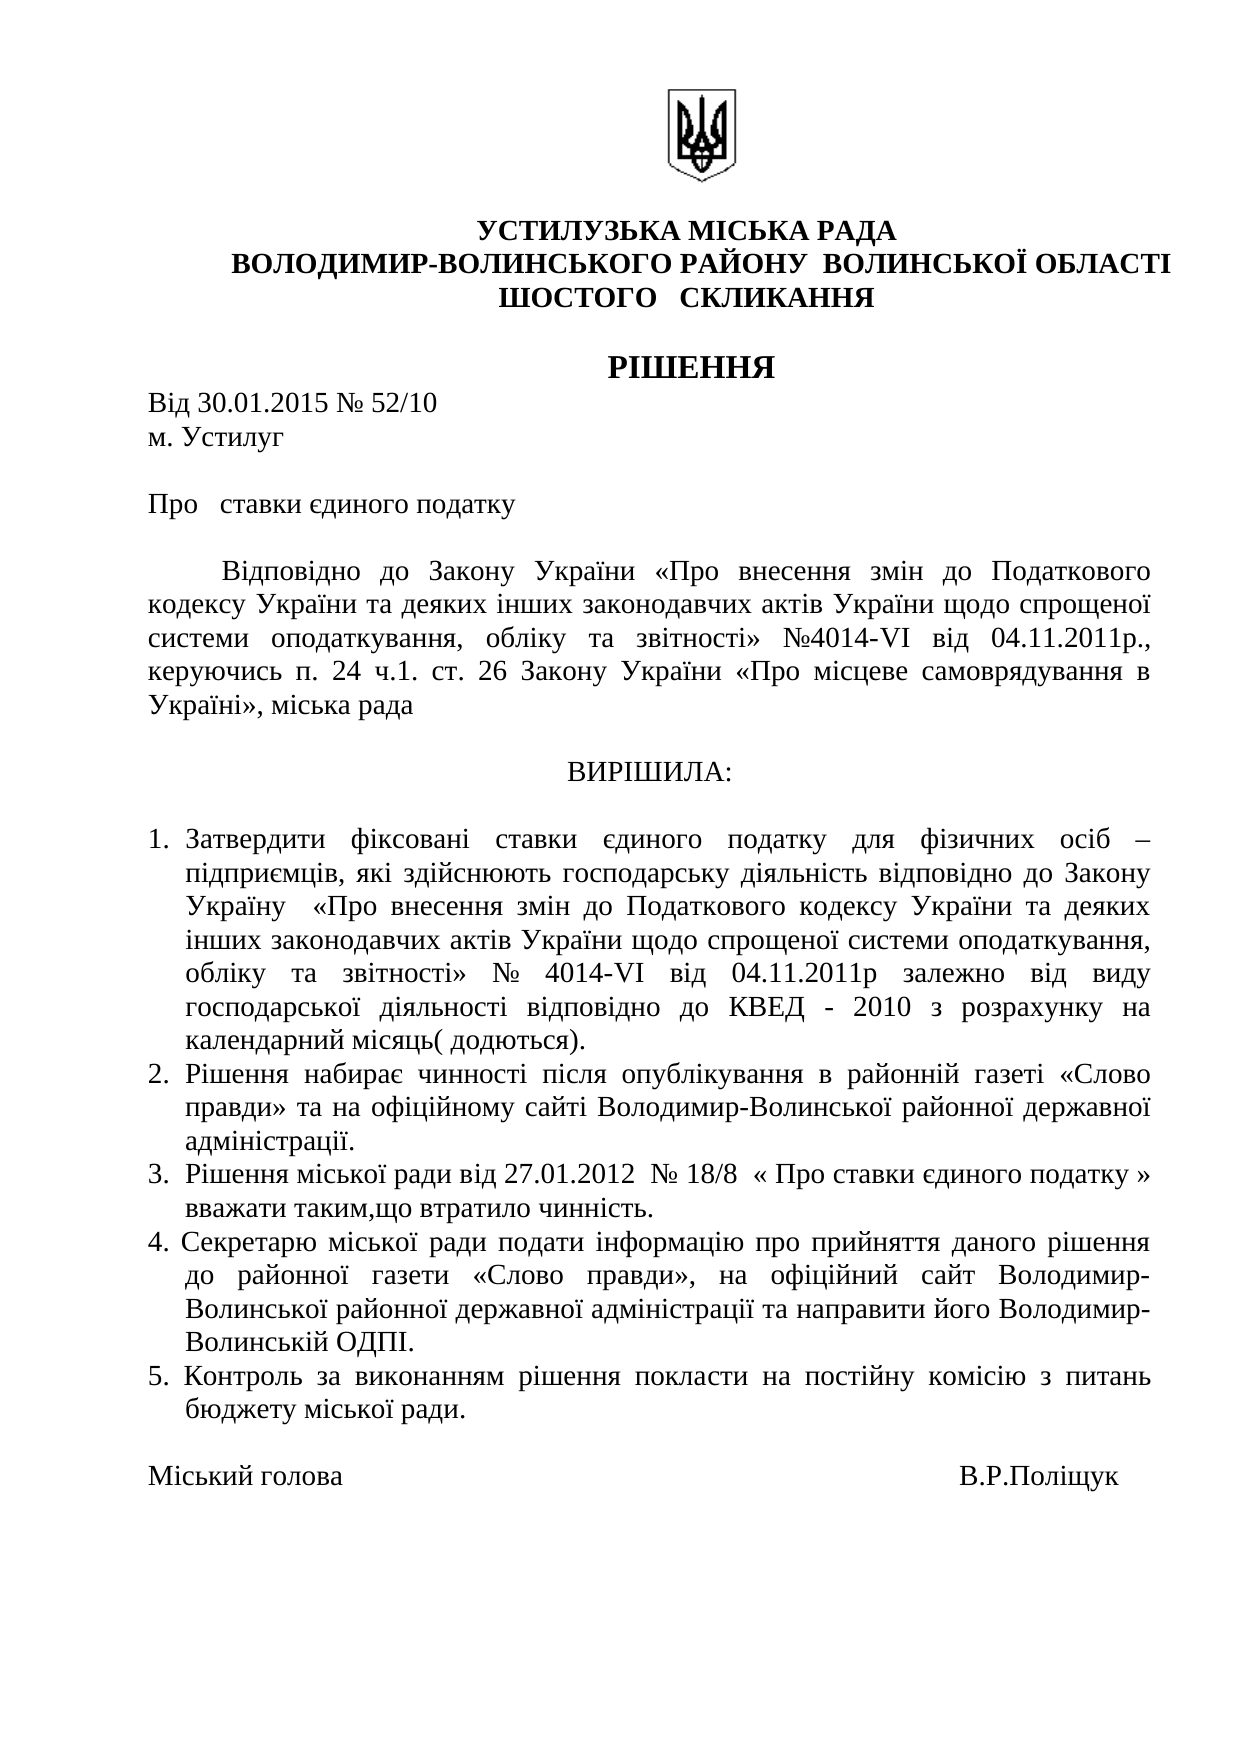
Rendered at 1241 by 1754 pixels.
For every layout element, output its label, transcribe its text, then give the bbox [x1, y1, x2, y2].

text 5. Контроль за виконанням рішення покласти на постійну комісію з питань бюджету міської ради. [148, 1358, 1152, 1425]
text м. Устилуг [148, 419, 1152, 452]
text УСТИЛУЗЬКА МІСЬКА РАДА [221, 213, 1152, 246]
text Міський голова В.Р.Поліщук [148, 1458, 1152, 1492]
text 4. Секретарю міської ради подати інформацію про прийняття даного рішення до районної газети «Слово правди», на офіційний сайт Володимир-Волинської районної державної адміністрації та направити його Володимир-Волинській ОДПІ. [148, 1224, 1152, 1358]
text ВОЛОДИМИР-ВОЛИНСЬКОГО РАЙОНУ ВОЛИНСЬКОЇ ОБЛАСТІ [148, 246, 1240, 280]
text Про ставки єдиного податку [148, 486, 1152, 519]
picture [662, 88, 741, 184]
list Рішення міської ради від 27.01.2012 № 18/8 « Про ставки єдиного податку » вважати таким,що втратило чинність.2вважати не »»2 [148, 1157, 1152, 1224]
text РІШЕННЯ [148, 347, 1152, 385]
list Затвердити фіксовані ставки єдиного податку для фізичних осіб – підприємців, які здійснюють господарську діяльність відповідно до Закону Україну «Про внесення змін до Податкового кодексу України та деяких інших законодавчих актів України щодо спрощеної системи оподаткування, обліку та звітності» № 4014-VI від 04.11.2011р залежно від виду господарської діяльності відповідно до КВЕД - 2010 з розрахунку на календарний місяць( додються). [148, 821, 1152, 1056]
text ШОСТОГО СКЛИКАННЯ [148, 280, 1152, 313]
text ВИРІШИЛА: [148, 754, 1152, 788]
text Від 30.01.2015 № 52/10 [148, 385, 1152, 419]
text Відповідно до Закону України «Про внесення змін до Податкового кодексу України та деяких інших законодавчих актів України щодо спрощеної системи оподаткування, обліку та звітності» №4014-VI від 04.11.2011р., керуючись п. 24 ч.1. ст. 26 Закону України «Про місцеве самоврядування в Україні», міська рада [148, 553, 1152, 721]
list Рішення набирає чинності після опублікування в районній газеті «Слово правди» та на офіційному сайті Володимир-Волинської районної державної адміністрації. [148, 1056, 1152, 1157]
